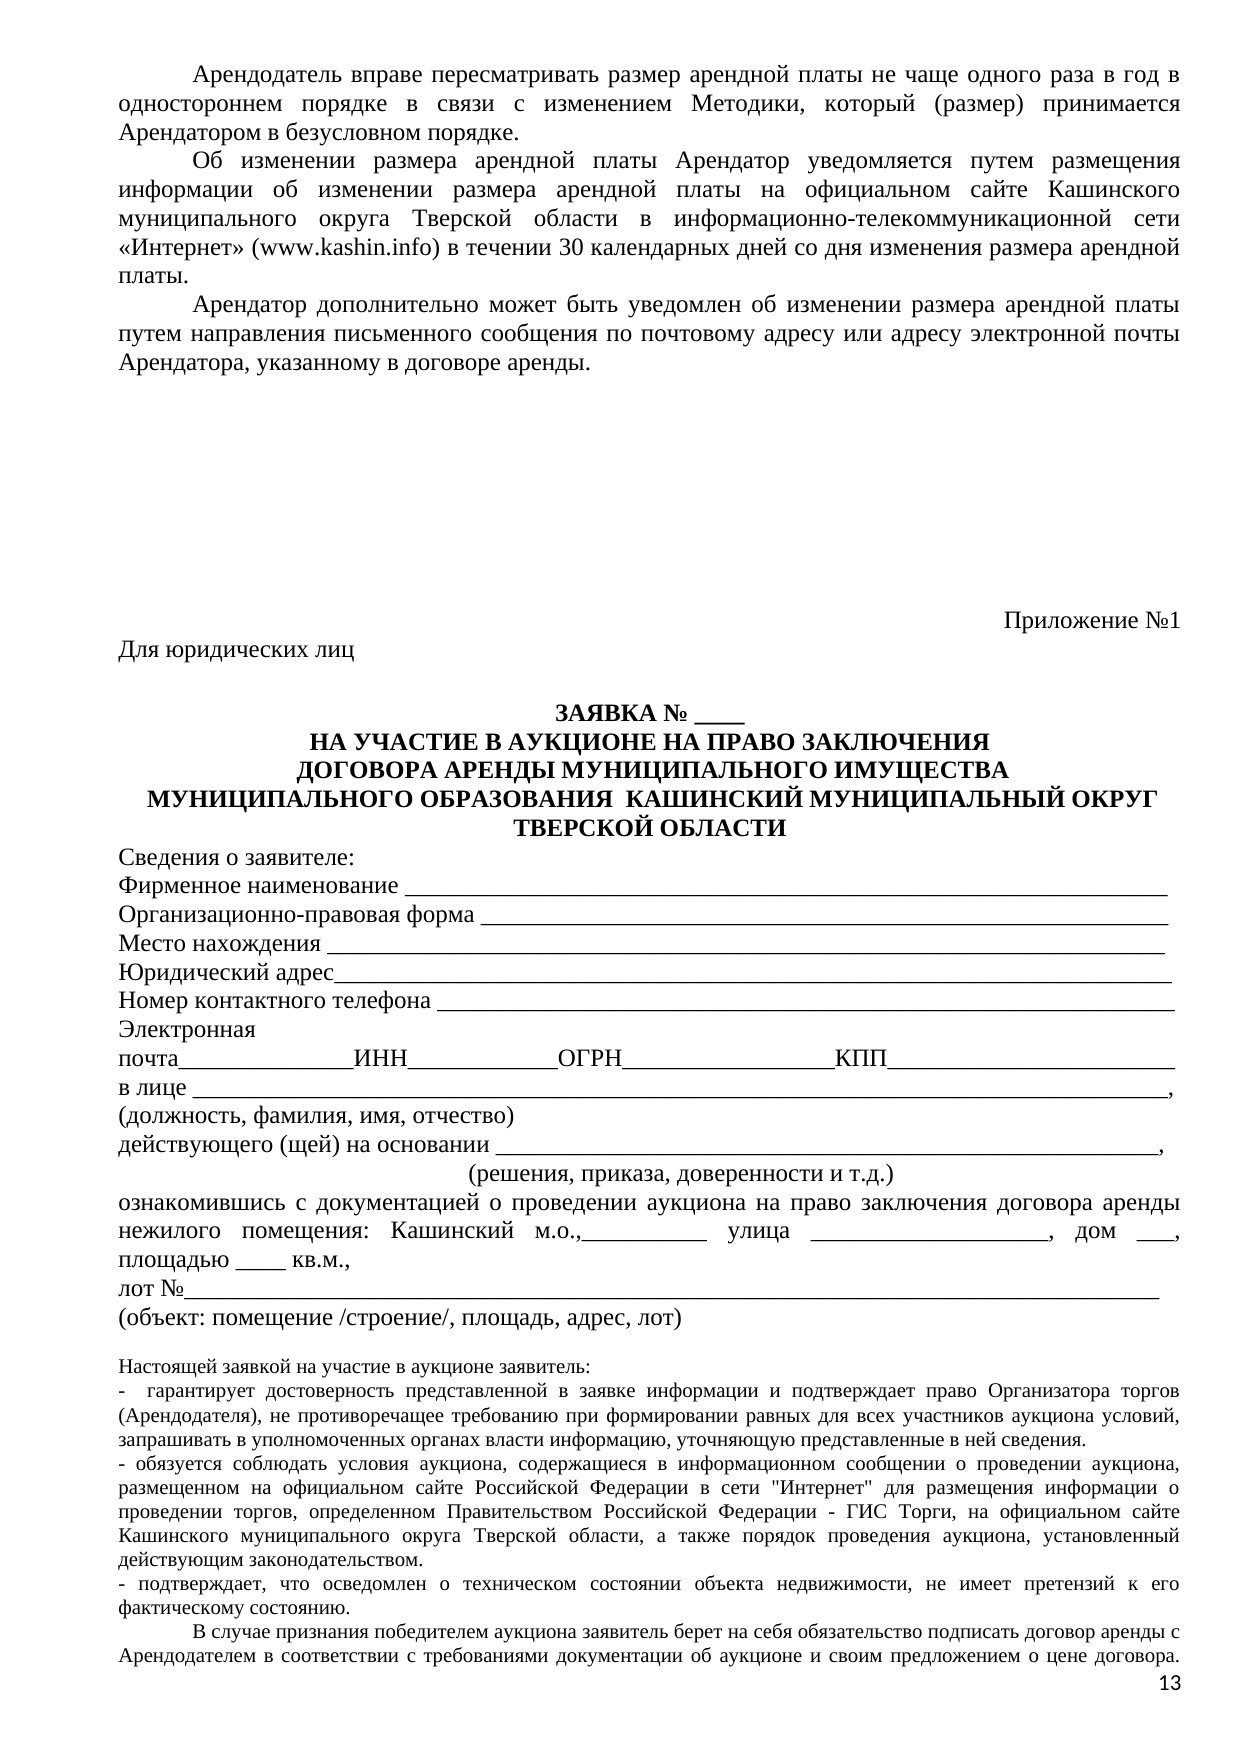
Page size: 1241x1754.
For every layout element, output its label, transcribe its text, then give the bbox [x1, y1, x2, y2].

text - подтверждает, что осведомлен о техническом состоянии объекта недвижимости, не имеет претензий к его фактическому состоянию. [118, 1571, 1181, 1619]
text в лице ______________________________________________________________________________, [118, 1072, 1181, 1100]
text Место нахождения ___________________________________________________________________ [118, 928, 1181, 957]
text Сведения о заявителе: [118, 842, 1181, 870]
text Арендодатель вправе пересматривать размер арендной платы не чаще одного раза в год в одностороннем порядке в связи с изменением Методики, который (размер) принимается Арендатором в безусловном порядке. [118, 59, 1181, 145]
text Номер контактного телефона ___________________________________________________________ [118, 985, 1181, 1014]
text Для юридических лиц [118, 634, 1181, 663]
text Об изменении размера арендной платы Арендатор уведомляется путем размещения информации об изменении размера арендной платы на официальном сайте Кашинского муниципального округа Тверской области в информационно-телекоммуникационной сети «Интернет» (www.kashin.info) в течении 30 календарных дней со дня изменения размера арендной платы. [118, 145, 1181, 289]
text НА УЧАСТИЕ В АУКЦИОНЕ НА ПРАВО ЗАКЛЮЧЕНИЯ [118, 727, 1181, 755]
text Электронная почта______________ИНН____________ОГРН_________________КПП_______________________ [118, 1014, 1181, 1072]
text Фирменное наименование _____________________________________________________________ [118, 870, 1181, 899]
text ДОГОВОРА АРЕНДЫ МУНИЦИПАЛЬНОГО ИМУЩЕСТВА [118, 755, 1181, 784]
text Настоящей заявкой на участие в аукционе заявитель: [118, 1354, 1181, 1378]
text Юридический адрес___________________________________________________________________ [118, 957, 1181, 985]
text Арендатор дополнительно может быть уведомлен об изменении размера арендной платы путем направления письменного сообщения по почтовому адресу или адресу электронной почты Арендатора, указанному в договоре аренды. [118, 289, 1181, 375]
text (решения, приказа, доверенности и т.д.) [118, 1158, 1181, 1187]
text МУНИЦИПАЛЬНОГО ОБРАЗОВАНИЯ КАШИНСКИЙ МУНИЦИПАЛЬНЫЙ ОКРУГ ТВЕРСКОЙ ОБЛАСТИ [118, 784, 1181, 842]
text ЗАЯВКА № ____ [118, 698, 1181, 727]
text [118, 1619, 1181, 1667]
text лот №______________________________________________________________________________ [118, 1273, 1181, 1302]
text действующего (щей) на основании _____________________________________________________, [118, 1129, 1181, 1158]
text (должность, фамилия, имя, отчество) [118, 1100, 1181, 1129]
text - гарантирует достоверность представленной в заявке информации и подтверждает право Организатора торгов (Арендодателя), не противоречащее требованию при формировании равных для всех участников аукциона условий, запрашивать в уполномоченных органах власти информацию, уточняющую представленные в ней сведения. [118, 1378, 1181, 1451]
text - обязуется соблюдать условия аукциона, содержащиеся в информационном сообщении о проведении аукциона, размещенном на официальном сайте Российской Федерации в сети "Интернет" для размещения информации о проведении торгов, определенном Правительством Российской Федерации - ГИС Торги, на официальном сайте Кашинского муниципального округа Тверской области, а также порядок проведения аукциона, установленный действующим законодательством. [118, 1451, 1181, 1571]
text (объект: помещение /строение/, площадь, адрес, лот) [118, 1302, 1181, 1330]
text Приложение №1 [118, 605, 1181, 634]
text Организационно-правовая форма _______________________________________________________ [118, 899, 1181, 928]
text ознакомившись с документацией о проведении аукциона на право заключения договора аренды нежилого помещения: Кашинский м.о.,__________ улица ___________________, дом ___, площадью ____ кв.м., [118, 1187, 1181, 1273]
